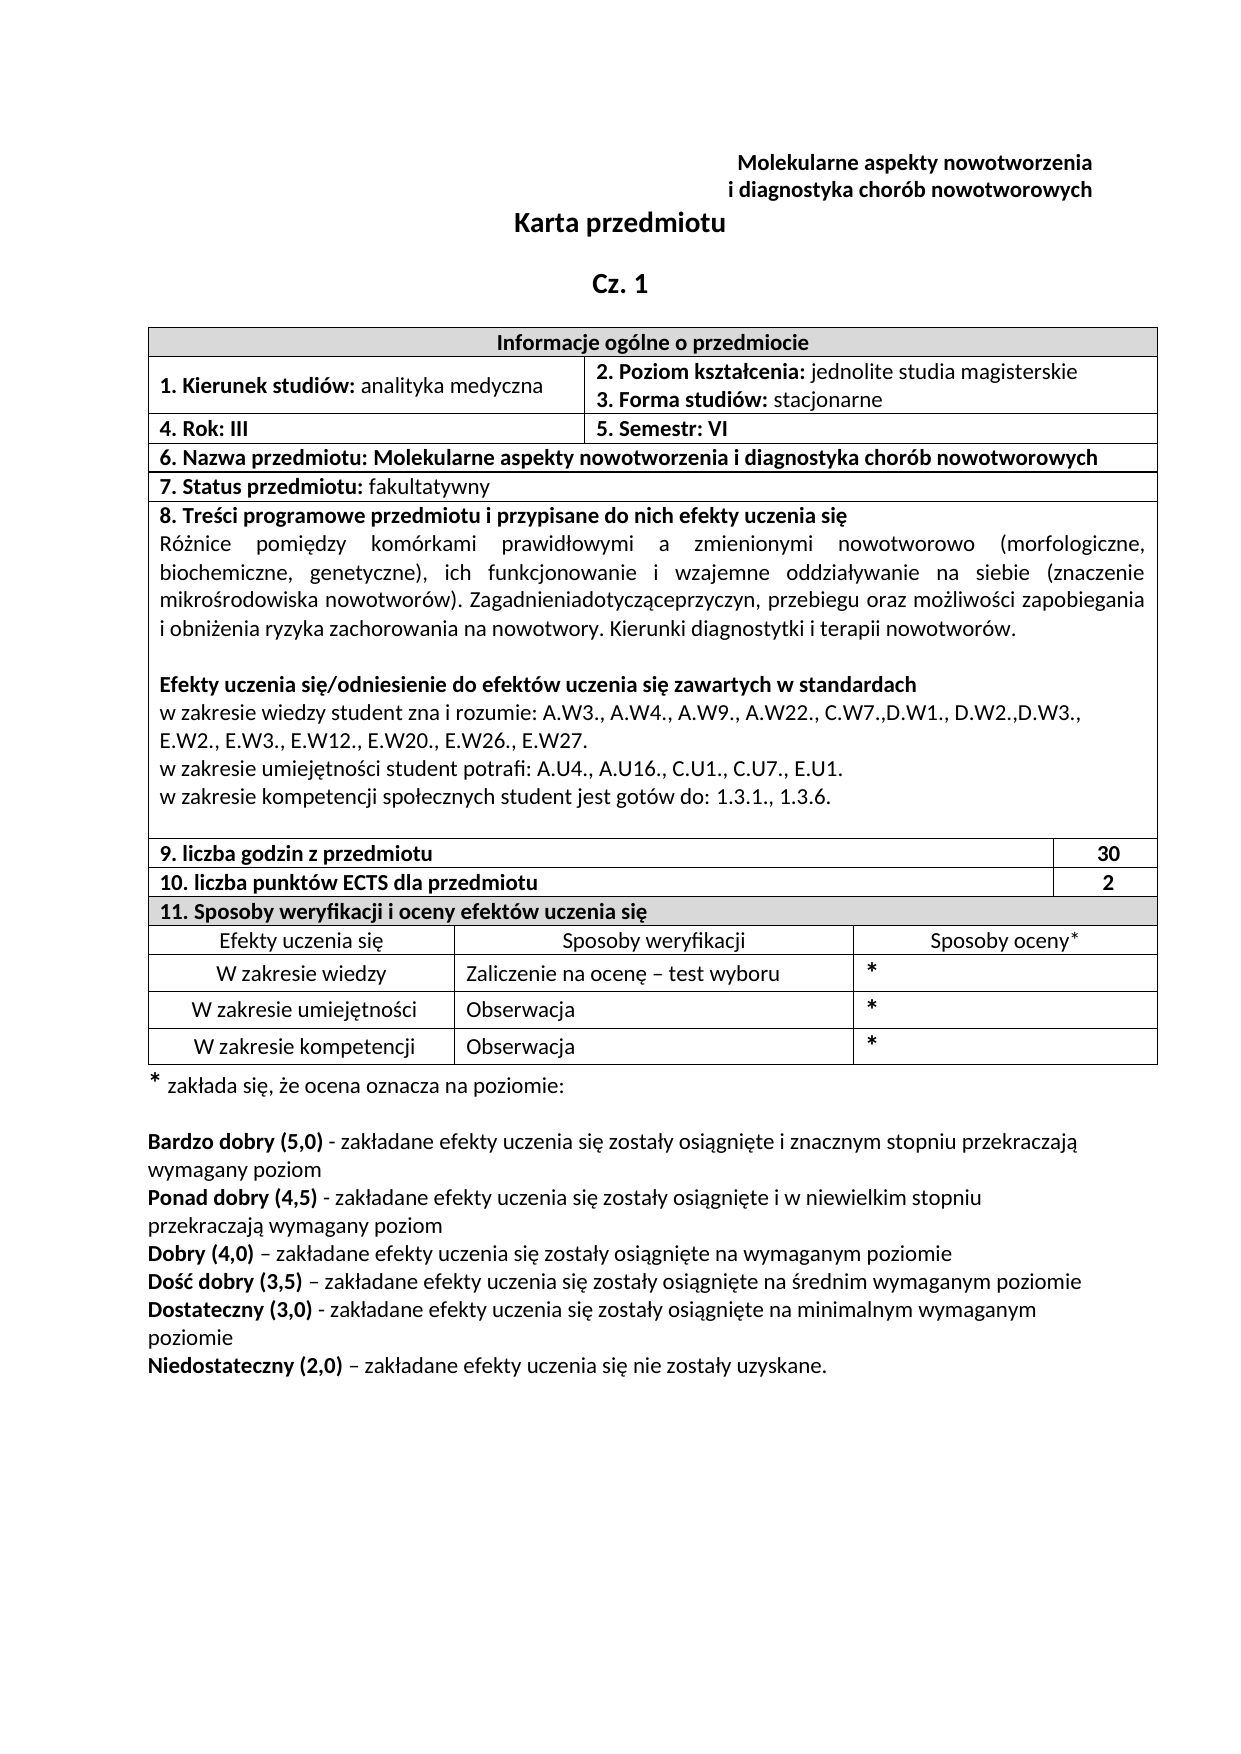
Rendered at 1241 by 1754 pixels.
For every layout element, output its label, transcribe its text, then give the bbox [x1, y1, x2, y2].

text Dostateczny (3,0) - zakładane efekty uczenia się zostały osiągnięte na minimalnym wymaganym poziomie [148, 1295, 1093, 1351]
text Cz. 1 [148, 265, 1093, 301]
table_cell Różnice pomiędzy komórkami prawidłowymi a zmienionymi nowotworowo (morfologiczne, biochemiczne, genetyczne), ich funkcjonowanie i wzajemne oddziaływanie na siebie (znaczenie mikrośrodowiska nowotworów). Zagadnieniadotycząceprzyczyn, przebiegu oraz możliwości zapobiegania i obniżenia ryzyka zachorowania na nowotwory. Kierunki diagnostytki i terapii nowotworów. Efekty uczenia się/odniesienie do efektów uczenia się zawartych w standardach w zakresie wiedzy student zna i rozumie: A.W3., A.W4., A.W9., A.W22., C.W7.,D.W1., D.W2.,D.W3., E.W2., E.W3., E.W12., E.W20., E.W26., E.W27. w zakresie umiejętności student potrafi: A.U4., A.U16., C.U1., C.U7., E.U1. w zakresie kompetencji społecznych student jest gotów do: 1.3.1., 1.3.6. [149, 530, 1157, 838]
text i diagnostyka chorób nowotworowych [148, 176, 1093, 204]
table_cell 2. Poziom kształcenia: jednolite studia magisterskie 3. Forma studiów: stacjonarne [585, 357, 1157, 413]
table_cell * [854, 1029, 1157, 1064]
table_cell 6. Nazwa przedmiotu: Molekularne aspekty nowotworzenia i diagnostyka chorób nowotworowych [149, 444, 1157, 471]
table_cell 11. Sposoby weryfikacji i oceny efektów uczenia się [149, 897, 1157, 925]
table_cell 30 [1054, 839, 1157, 867]
table_cell Sposoby oceny* [854, 926, 1157, 954]
table_cell Sposoby weryfikacji [455, 926, 853, 954]
table_cell * [854, 955, 1157, 991]
table_cell 2 [1054, 868, 1157, 896]
table_cell Obserwacja [455, 1029, 853, 1064]
text * zakłada się, że ocena oznacza na poziomie: [148, 1065, 1093, 1101]
table_cell 7. Status przedmiotu: fakultatywny [149, 473, 1157, 501]
text Dość dobry (3,5) – zakładane efekty uczenia się zostały osiągnięte na średnim wymaganym poziomie [148, 1267, 1093, 1295]
table_cell Zaliczenie na ocenę – test wyboru [455, 955, 853, 991]
text Karta przedmiotu [148, 204, 1093, 239]
table_cell * [854, 992, 1157, 1027]
table_cell Efekty uczenia się [149, 926, 454, 954]
text Bardzo dobry (5,0) - zakładane efekty uczenia się zostały osiągnięte i znacznym stopniu przekraczają wymagany poziom [148, 1127, 1093, 1183]
text Niedostateczny (2,0) – zakładane efekty uczenia się nie zostały uzyskane. [148, 1351, 1093, 1379]
table_cell W zakresie kompetencji [149, 1029, 454, 1064]
text Ponad dobry (4,5) - zakładane efekty uczenia się zostały osiągnięte i w niewielkim stopniu przekraczają wymagany poziom [148, 1183, 1093, 1239]
table_cell 4. Rok: III [149, 414, 584, 442]
table_header Informacje ogólne o przedmiocie [149, 328, 1157, 356]
table_cell W zakresie wiedzy [149, 955, 454, 991]
text Dobry (4,0) – zakładane efekty uczenia się zostały osiągnięte na wymaganym poziomie [148, 1239, 1093, 1267]
table_cell 9. liczba godzin z przedmiotu [149, 839, 1053, 867]
text Molekularne aspekty nowotworzenia [148, 148, 1093, 176]
table_cell W zakresie umiejętności [149, 992, 454, 1027]
table_cell 1. Kierunek studiów: analityka medyczna [149, 357, 584, 413]
table_cell 10. liczba punktów ECTS dla przedmiotu [149, 868, 1053, 896]
table_cell 8. Treści programowe przedmiotu i przypisane do nich efekty uczenia się [149, 502, 1157, 529]
table_cell Obserwacja [455, 992, 853, 1027]
table_cell 5. Semestr: VI [585, 414, 1157, 442]
